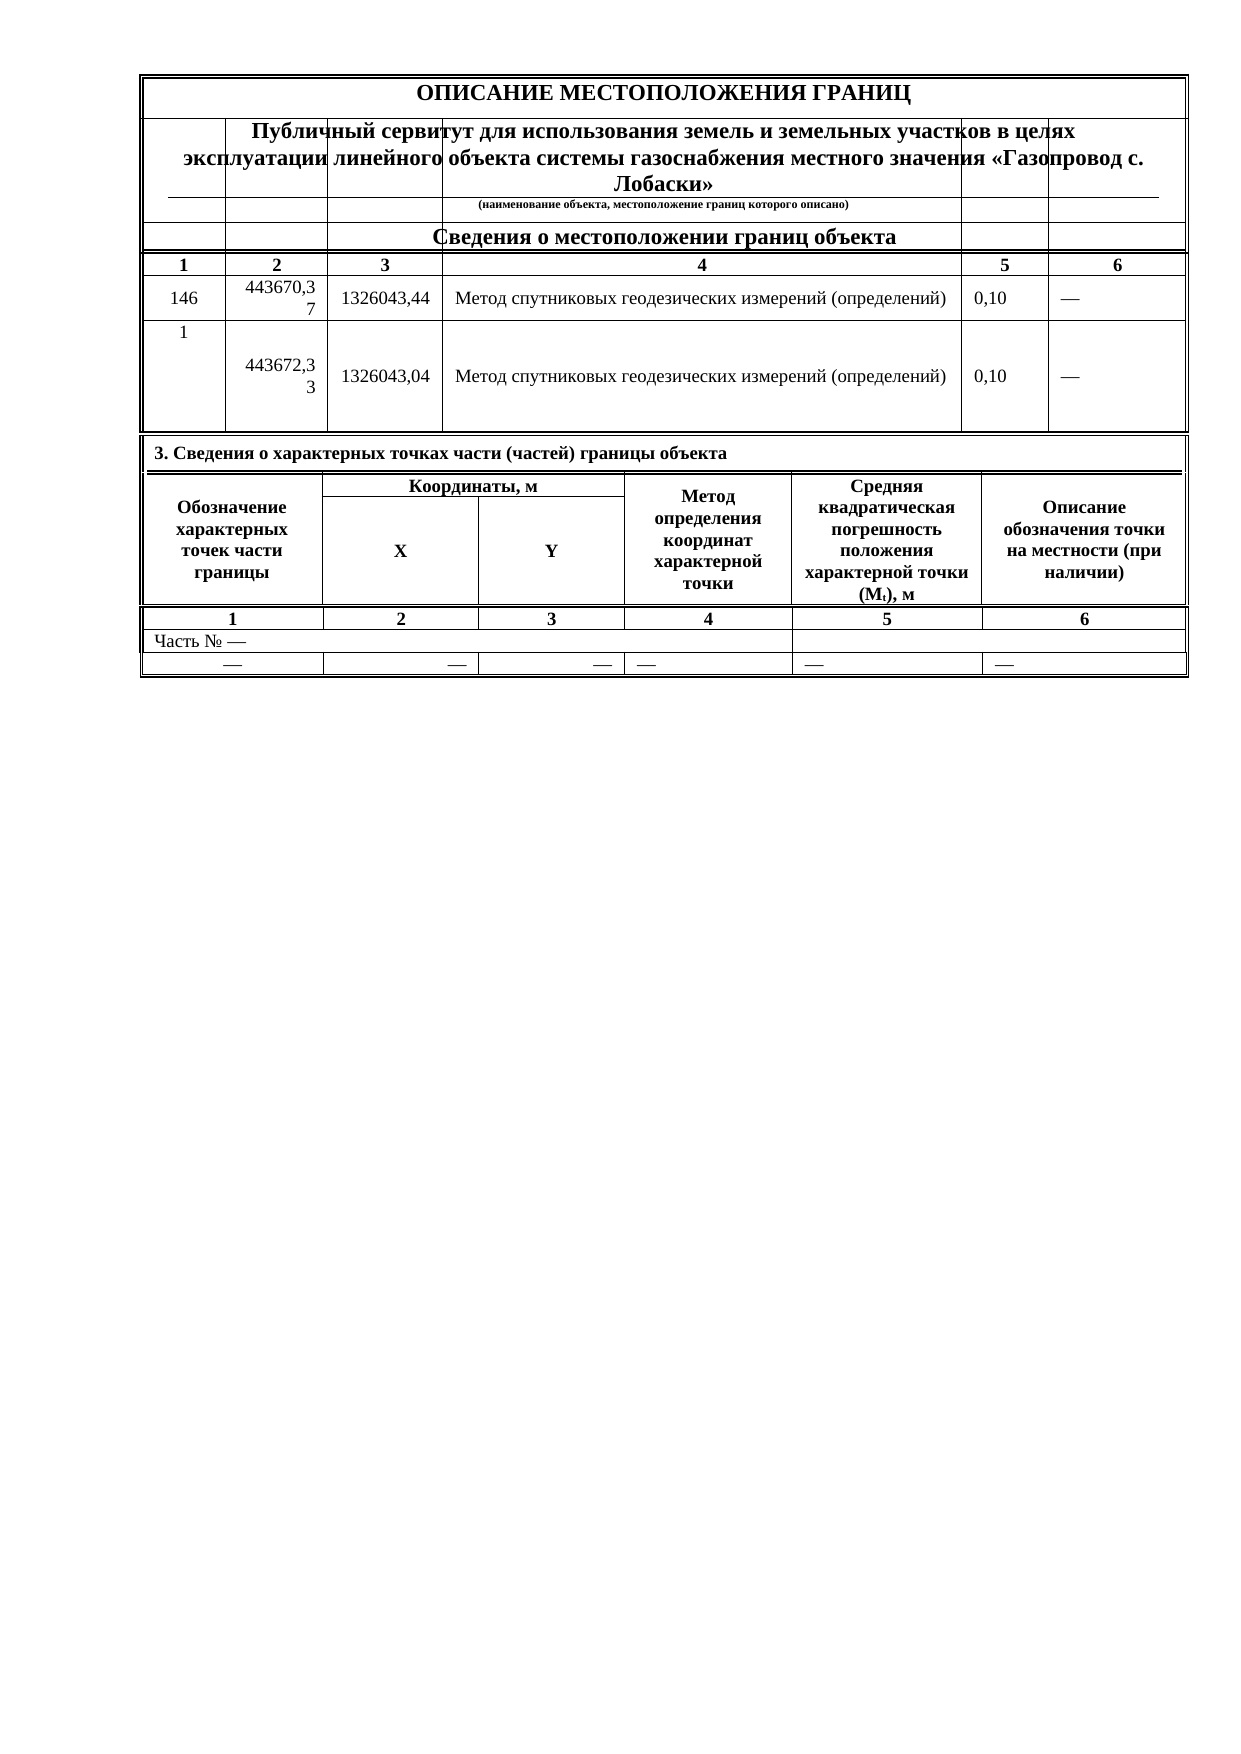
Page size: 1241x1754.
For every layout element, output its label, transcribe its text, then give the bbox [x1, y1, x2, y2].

table_header 2 [324, 608, 478, 629]
table_cell Обозначение характерных точек части границы [142, 470, 322, 604]
table_header 5 [962, 223, 1048, 249]
table_header 3 [328, 254, 442, 275]
table_header 4 [443, 254, 961, 275]
table_header 6 [1049, 223, 1185, 249]
table_cell Х [323, 497, 478, 604]
table_cell 146 [144, 276, 225, 319]
table_cell Y [479, 497, 624, 604]
table_header 5 [962, 198, 1048, 222]
table_header 1 [144, 223, 225, 249]
table_header 6 [983, 608, 1185, 629]
table_cell Координаты, м [323, 475, 624, 496]
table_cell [443, 276, 961, 319]
table_cell — [625, 653, 792, 674]
table_header 5 [962, 254, 1048, 275]
table_header 3. Сведения о характерных точках части (частей) границы объекта [144, 436, 1185, 470]
table_cell Метод определения координат характерной точки [625, 475, 791, 604]
table_header 3 [479, 608, 624, 629]
table_header 3 [328, 198, 442, 222]
table_cell — [1049, 276, 1185, 319]
table_cell — [479, 653, 624, 674]
table_header 3 [328, 119, 442, 197]
table_cell 0,10 [962, 321, 1048, 431]
table_cell 1 [144, 321, 225, 431]
table_cell — [983, 653, 1186, 674]
table_cell Часть № — [144, 630, 792, 652]
table_header 2 [226, 223, 327, 249]
table_header 1 [144, 254, 225, 275]
table_header 4 [625, 608, 792, 629]
table_cell 1326043,04 [328, 321, 442, 431]
table_header 4 [443, 198, 961, 222]
table_header 1 [144, 608, 323, 629]
table_header 6 [1049, 254, 1185, 275]
table_header 6 [1049, 119, 1185, 222]
table_header 2 [226, 119, 327, 197]
table_header 5 [793, 608, 982, 629]
table_header 2 [226, 198, 327, 222]
table_cell Средняя квадратическая погрешность положения характерной точки (Мt), м [792, 475, 981, 604]
table_cell — [143, 653, 323, 674]
table_cell [793, 630, 1185, 652]
table_cell — [1049, 321, 1185, 431]
table_header 2 [226, 254, 327, 275]
table_cell 443672,33 [226, 321, 327, 431]
table_cell 0,10 [962, 276, 1048, 319]
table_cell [443, 321, 961, 431]
table_cell 1326043,44 [328, 276, 442, 319]
table_cell Описание обозначения точки на местности (при наличии) [982, 470, 1187, 604]
table_header 4 [443, 223, 961, 249]
table_header 3 [328, 223, 442, 249]
table_cell 443670,37 [226, 276, 327, 319]
table_cell — [324, 653, 478, 674]
table_header 4 [443, 119, 961, 197]
table_header 5 [962, 119, 1048, 197]
table_header 1 [144, 119, 225, 222]
table_cell — [793, 653, 982, 674]
